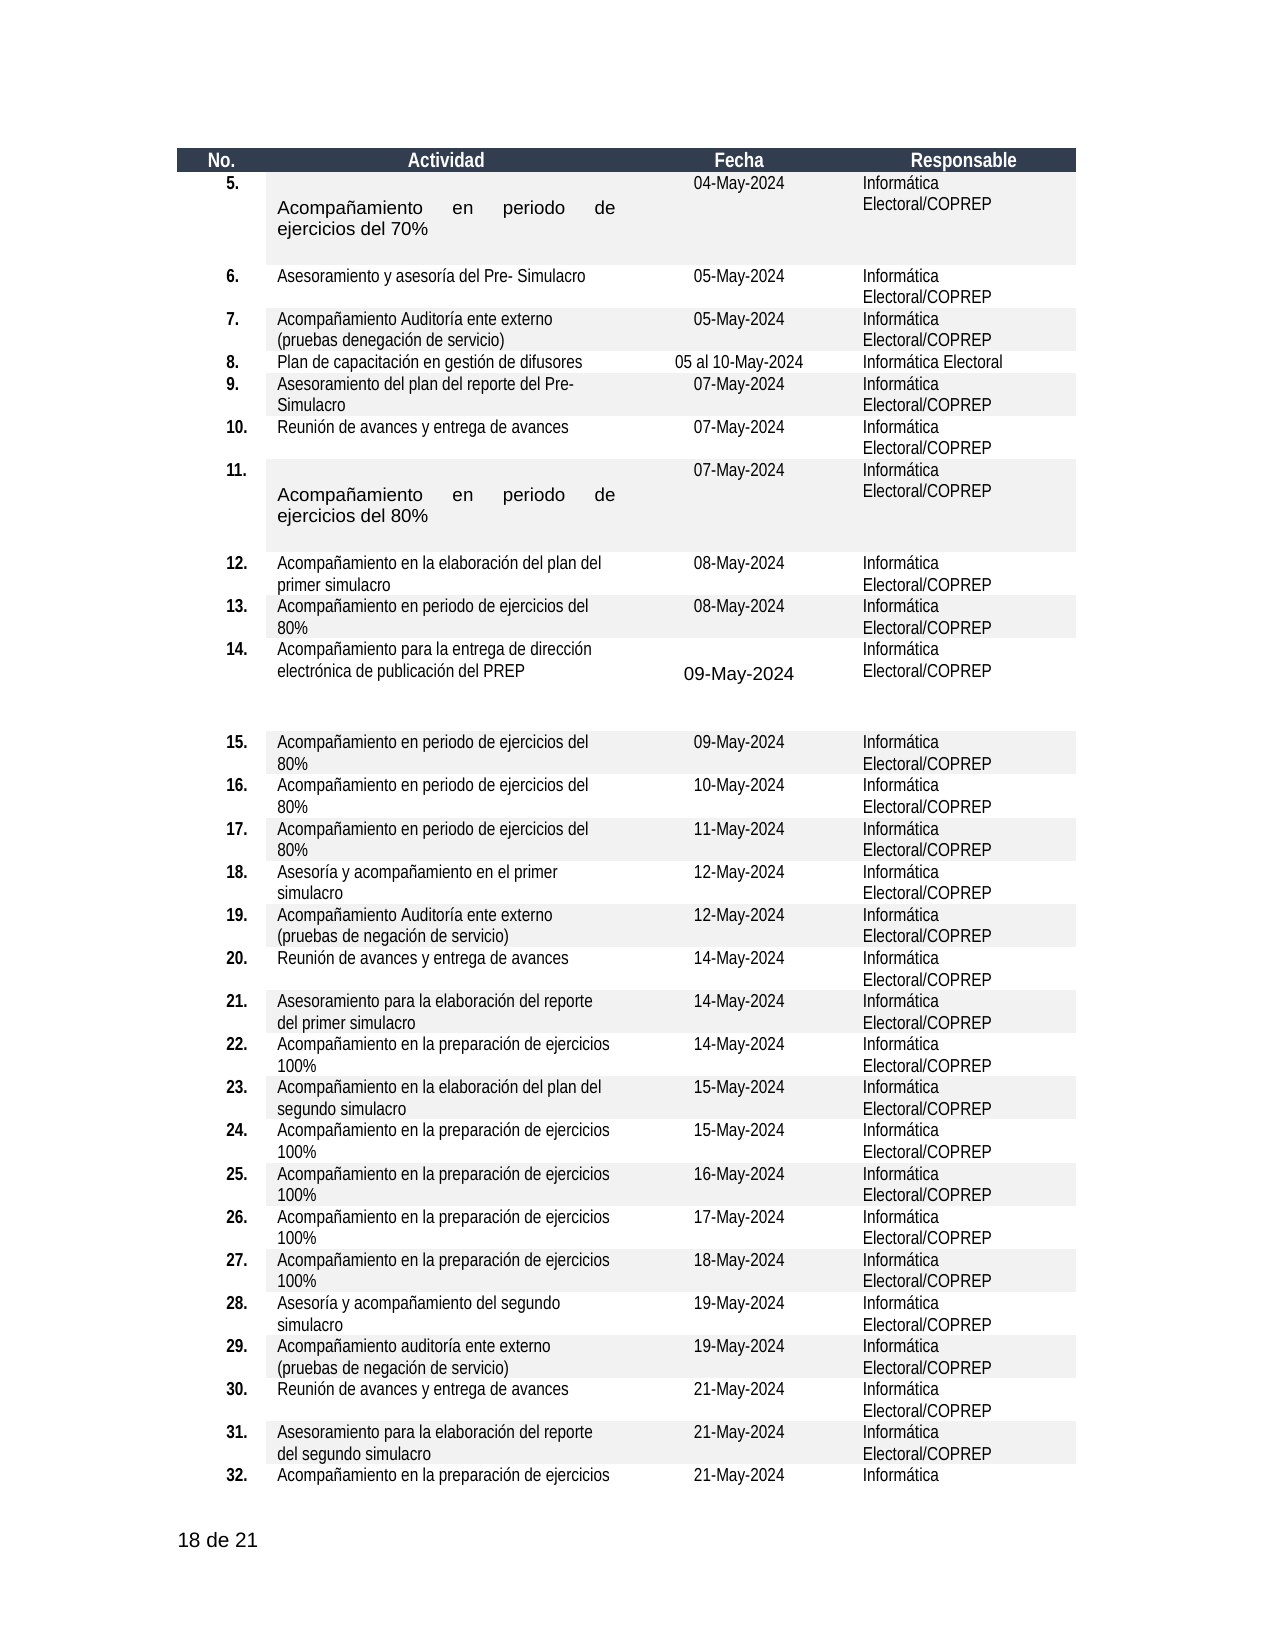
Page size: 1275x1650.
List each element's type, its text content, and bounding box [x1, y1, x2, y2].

table_cell Informática Electoral/COPREP [851, 1421, 1076, 1464]
table_cell 05-May-2024 [627, 265, 851, 308]
table_cell [177, 1119, 266, 1162]
table_cell Informática Electoral/COPREP [851, 1033, 1076, 1076]
table_cell 04-May-2024 [627, 172, 851, 265]
table_cell Informática Electoral [851, 351, 1076, 372]
table_cell [177, 1033, 266, 1076]
table_cell Informática Electoral/COPREP [851, 1206, 1076, 1249]
table_cell Informática Electoral/COPREP [851, 308, 1076, 351]
table_cell [177, 1378, 266, 1421]
table_cell [177, 265, 266, 308]
table_cell Informática Electoral/COPREP [851, 1292, 1076, 1335]
table_cell Acompañamiento en la elaboración del plan del segundo simulacro [266, 1076, 627, 1119]
table_cell Reunión de avances y entrega de avances [266, 1378, 627, 1421]
table_cell Informática Electoral/COPREP [851, 947, 1076, 990]
table_cell [177, 416, 266, 459]
table_cell Informática Electoral/COPREP [851, 595, 1076, 638]
table_cell Acompañamiento en la preparación de ejercicios 100% [266, 1206, 627, 1249]
table_cell 07-May-2024 [627, 416, 851, 459]
table_cell Reunión de avances y entrega de avances [266, 947, 627, 990]
table_cell Acompañamiento Auditoría ente externo (pruebas de negación de servicio) [266, 904, 627, 947]
table_cell Asesoramiento y asesoría del Pre- Simulacro [266, 265, 627, 308]
table_cell 14-May-2024 [627, 947, 851, 990]
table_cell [266, 1464, 627, 1486]
table_cell Acompañamiento en la elaboración del plan del primer simulacro [266, 552, 627, 595]
table_cell 11-May-2024 [627, 818, 851, 861]
table_cell Acompañamiento Auditoría ente externo (pruebas denegación de servicio) [266, 308, 627, 351]
table_header Fecha [627, 148, 851, 172]
table_cell Informática Electoral/COPREP [851, 1335, 1076, 1378]
table_cell Informática Electoral/COPREP [851, 265, 1076, 308]
table_cell [177, 731, 266, 774]
table_cell Informática Electoral/COPREP [851, 1076, 1076, 1119]
table_cell Plan de capacitación en gestión de difusores [266, 351, 627, 372]
table_cell 12-May-2024 [627, 904, 851, 947]
table_cell 08-May-2024 [627, 595, 851, 638]
table_cell 15-May-2024 [627, 1119, 851, 1162]
table_cell Acompañamiento en periodo de ejercicios del 80% [266, 595, 627, 638]
table_cell 08-May-2024 [627, 552, 851, 595]
table_header Responsable [851, 148, 1076, 172]
table_cell [177, 172, 266, 265]
table_cell [177, 351, 266, 372]
table_cell [177, 861, 266, 904]
table_cell 14-May-2024 [627, 990, 851, 1033]
table_cell [177, 373, 266, 416]
table_cell Reunión de avances y entrega de avances [266, 416, 627, 459]
table_cell [177, 308, 266, 351]
table_cell [177, 459, 266, 552]
table_cell Informática Electoral/COPREP [851, 638, 1076, 731]
table_cell Asesoramiento para la elaboración del reporte del segundo simulacro [266, 1421, 627, 1464]
table_cell [177, 1335, 266, 1378]
table_cell Asesoramiento para la elaboración del reporte del primer simulacro [266, 990, 627, 1033]
table_cell [177, 552, 266, 595]
table_cell 19-May-2024 [627, 1292, 851, 1335]
table_cell Informática Electoral/COPREP [851, 818, 1076, 861]
table_cell 19-May-2024 [627, 1335, 851, 1378]
table_cell 21-May-2024 [627, 1378, 851, 1421]
table_cell Acompañamiento en periodo de ejercicios del 80% [266, 774, 627, 817]
table_cell Informática Electoral/COPREP [851, 990, 1076, 1033]
table_cell Informática Electoral/COPREP [851, 904, 1076, 947]
table_cell Acompañamiento en la preparación de ejercicios 100% [266, 1249, 627, 1292]
table_cell Informática Electoral/COPREP [851, 373, 1076, 416]
table_cell Acompañamiento en la preparación de ejercicios 100% [266, 1119, 627, 1162]
table_cell Asesoría y acompañamiento del segundo simulacro [266, 1292, 627, 1335]
table_cell Informática Electoral/COPREP [851, 1378, 1076, 1421]
table_cell [177, 595, 266, 638]
table_cell [177, 1421, 266, 1464]
table_cell 07-May-2024 [627, 459, 851, 552]
table_cell [177, 990, 266, 1033]
table_cell Informática Electoral/COPREP [851, 172, 1076, 265]
table_cell Informática Electoral/COPREP [851, 552, 1076, 595]
table_cell Informática Electoral/COPREP [851, 774, 1076, 817]
table_cell 12-May-2024 [627, 861, 851, 904]
table_cell Acompañamiento para la entrega de dirección electrónica de publicación del PREP [266, 638, 627, 731]
table_cell 07-May-2024 [627, 373, 851, 416]
table_cell [177, 1249, 266, 1292]
table_cell [177, 1076, 266, 1119]
table_cell Acompañamiento en periodo de ejercicios del 80% [266, 731, 627, 774]
table_cell Informática Electoral/COPREP [851, 416, 1076, 459]
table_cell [266, 172, 627, 265]
table_cell Informática Electoral/COPREP [851, 1163, 1076, 1206]
table_cell 16-May-2024 [627, 1163, 851, 1206]
table_cell Acompañamiento en periodo de ejercicios del 80% [266, 818, 627, 861]
table_cell 05-May-2024 [627, 308, 851, 351]
table_cell [177, 1206, 266, 1249]
table_cell [177, 638, 266, 731]
table_cell Informática Electoral/COPREP [851, 861, 1076, 904]
table_cell [177, 1292, 266, 1335]
table_cell 21-May-2024 [627, 1464, 851, 1486]
table_cell [177, 1464, 266, 1486]
table_cell Informática Electoral/COPREP [851, 1249, 1076, 1292]
table_cell 14-May-2024 [627, 1033, 851, 1076]
table_cell 09-May-2024 [627, 638, 851, 731]
table_cell Informática Electoral/COPREP [851, 1119, 1076, 1162]
table_cell Acompañamiento en la preparación de ejercicios 100% [266, 1163, 627, 1206]
table_cell Informática Electoral/COPREP [851, 1464, 1076, 1486]
table_cell [177, 818, 266, 861]
table_cell 17-May-2024 [627, 1206, 851, 1249]
table_cell Acompañamiento en periodo de ejercicios del 80% [266, 459, 627, 552]
table_cell 10-May-2024 [627, 774, 851, 817]
table_cell [177, 947, 266, 990]
table_header Actividad [266, 148, 627, 172]
table_cell Acompañamiento en la preparación de ejercicios 100% [266, 1033, 627, 1076]
table_cell [177, 904, 266, 947]
table_cell [177, 1163, 266, 1206]
table_cell 18-May-2024 [627, 1249, 851, 1292]
table_cell Acompañamiento auditoría ente externo (pruebas de negación de servicio) [266, 1335, 627, 1378]
table_cell Informática Electoral/COPREP [851, 731, 1076, 774]
table_cell 09-May-2024 [627, 731, 851, 774]
table_cell [177, 774, 266, 817]
table_cell Informática Electoral/COPREP [851, 459, 1076, 552]
table_cell 15-May-2024 [627, 1076, 851, 1119]
table_cell Asesoría y acompañamiento en el primer simulacro [266, 861, 627, 904]
table_cell 21-May-2024 [627, 1421, 851, 1464]
table_header No. [177, 148, 266, 172]
table_cell 05 al 10-May-2024 [627, 351, 851, 372]
table_cell Asesoramiento del plan del reporte del Pre-Simulacro [266, 373, 627, 416]
